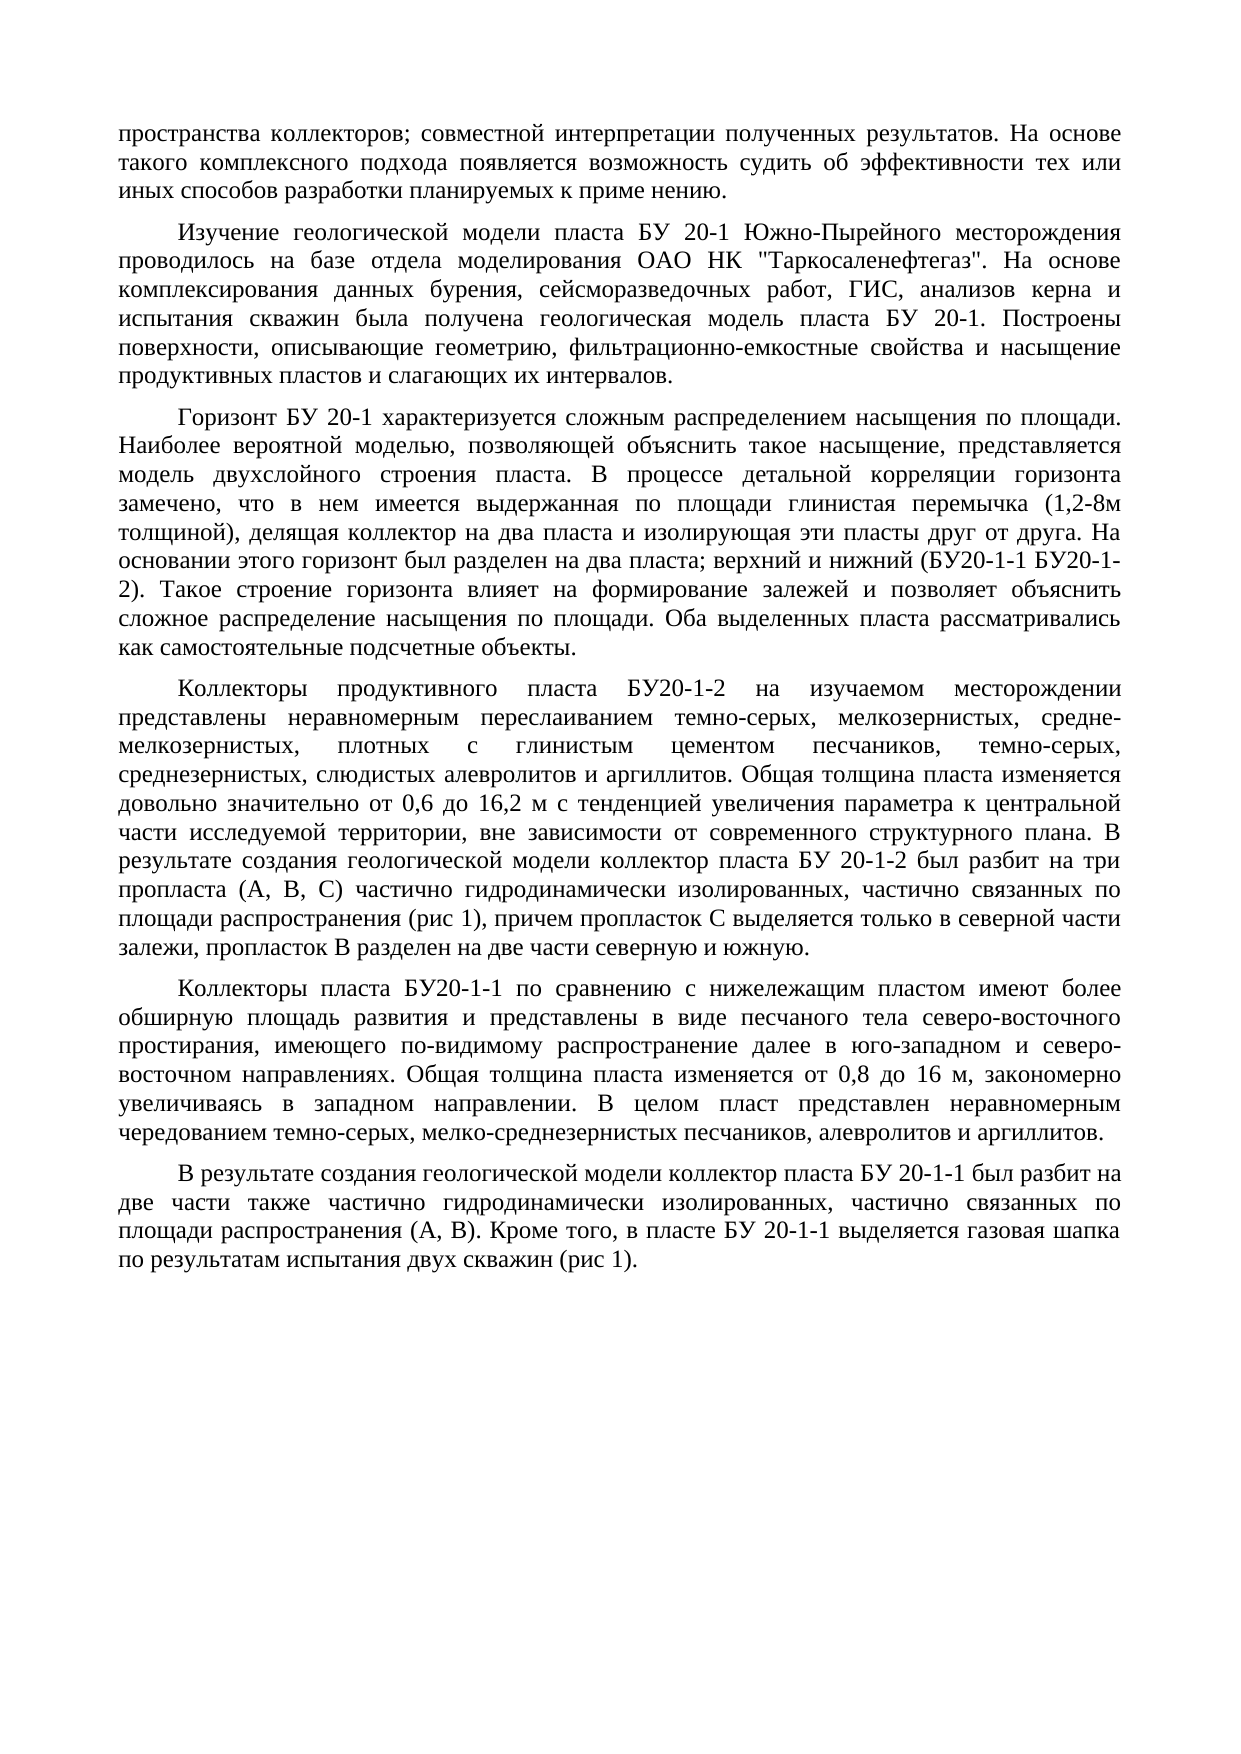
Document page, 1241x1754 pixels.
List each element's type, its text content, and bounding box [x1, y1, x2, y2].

text В результате создания геологической модели коллектор пласта БУ 20-1-1 был разбит на две части также частично гидродинамически изолированных, частично связанных по площади распространения (А, В). Кроме того, в пласте БУ 20-1-1 выделяется газовая шапка по результатам испытания двух скважин (рис 1). [118, 1158, 1122, 1273]
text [118, 118, 1122, 204]
text Горизонт БУ 20-1 характеризуется сложным распределением насыщения по площади. Наиболее вероятной моделью, позволяющей объяснить такое насыщение, представляется модель двухслойного строения пласта. В процессе детальной корреляции горизонта замечено, что в нем имеется выдержанная по площади глинистая перемычка (1,2-8м толщиной), делящая коллектор на два пласта и изолирующая эти пласты друг от друга. На основании этого горизонт был разделен на два пласта; верхний и нижний (БУ20-1-1 БУ20-1-2). Такое строение горизонта влияет на формирование залежей и позволяет объяснить сложное распределение насыщения по площади. Оба выделенных пласта рассматривались как самостоятельные подсчетные объекты. [118, 402, 1122, 661]
text Коллекторы пласта БУ20-1-1 по сравнению с нижележащим пластом имеют более обширную площадь развития и представлены в виде песчаного тела северо-восточного простирания, имеющего по-видимому распространение далее в юго-западном и северо-восточном направлениях. Общая толщина пласта изменяется от 0,8 до 16 м, закономерно увеличиваясь в западном направлении. В целом пласт представлен неравномерным чередованием темно-серых, мелко-среднезернистых песчаников, алевролитов и аргиллитов. [118, 973, 1122, 1146]
text Коллекторы продуктивного пласта БУ20-1-2 на изучаемом месторождении представлены неравномерным переслаиванием темно-серых, мелкозернистых, средне-мелкозернистых, плотных с глинистым цементом песчаников, темно-серых, среднезернистых, слюдистых алевролитов и аргиллитов. Общая толщина пласта изменяется довольно значительно от 0,6 до 16,2 м с тенденцией увеличения параметра к центральной части исследуемой территории, вне зависимости от современного структурного плана. В результате создания геологической модели коллектор пласта БУ 20-1-2 был разбит на три пропласта (А, В, С) частично гидродинамически изолированных, частично связанных по площади распространения (рис 1), причем пропласток С выделяется только в северной части залежи, пропласток В разделен на две части северную и южную. [118, 673, 1122, 961]
text Изучение геологической модели пласта БУ 20-1 Южно-Пырейного месторождения проводилось на базе отдела моделирования ОАО НК "Таркосаленефтегаз". На основе комплексирования данных бурения, сейсморазведочных работ, ГИС, анализов керна и испытания скважин была получена геологическая модель пласта БУ 20-1. Построены поверхности, описывающие геометрию, фильтрационно-емкостные свойства и насыщение продуктивных пластов и слагающих их интервалов. [118, 217, 1122, 389]
